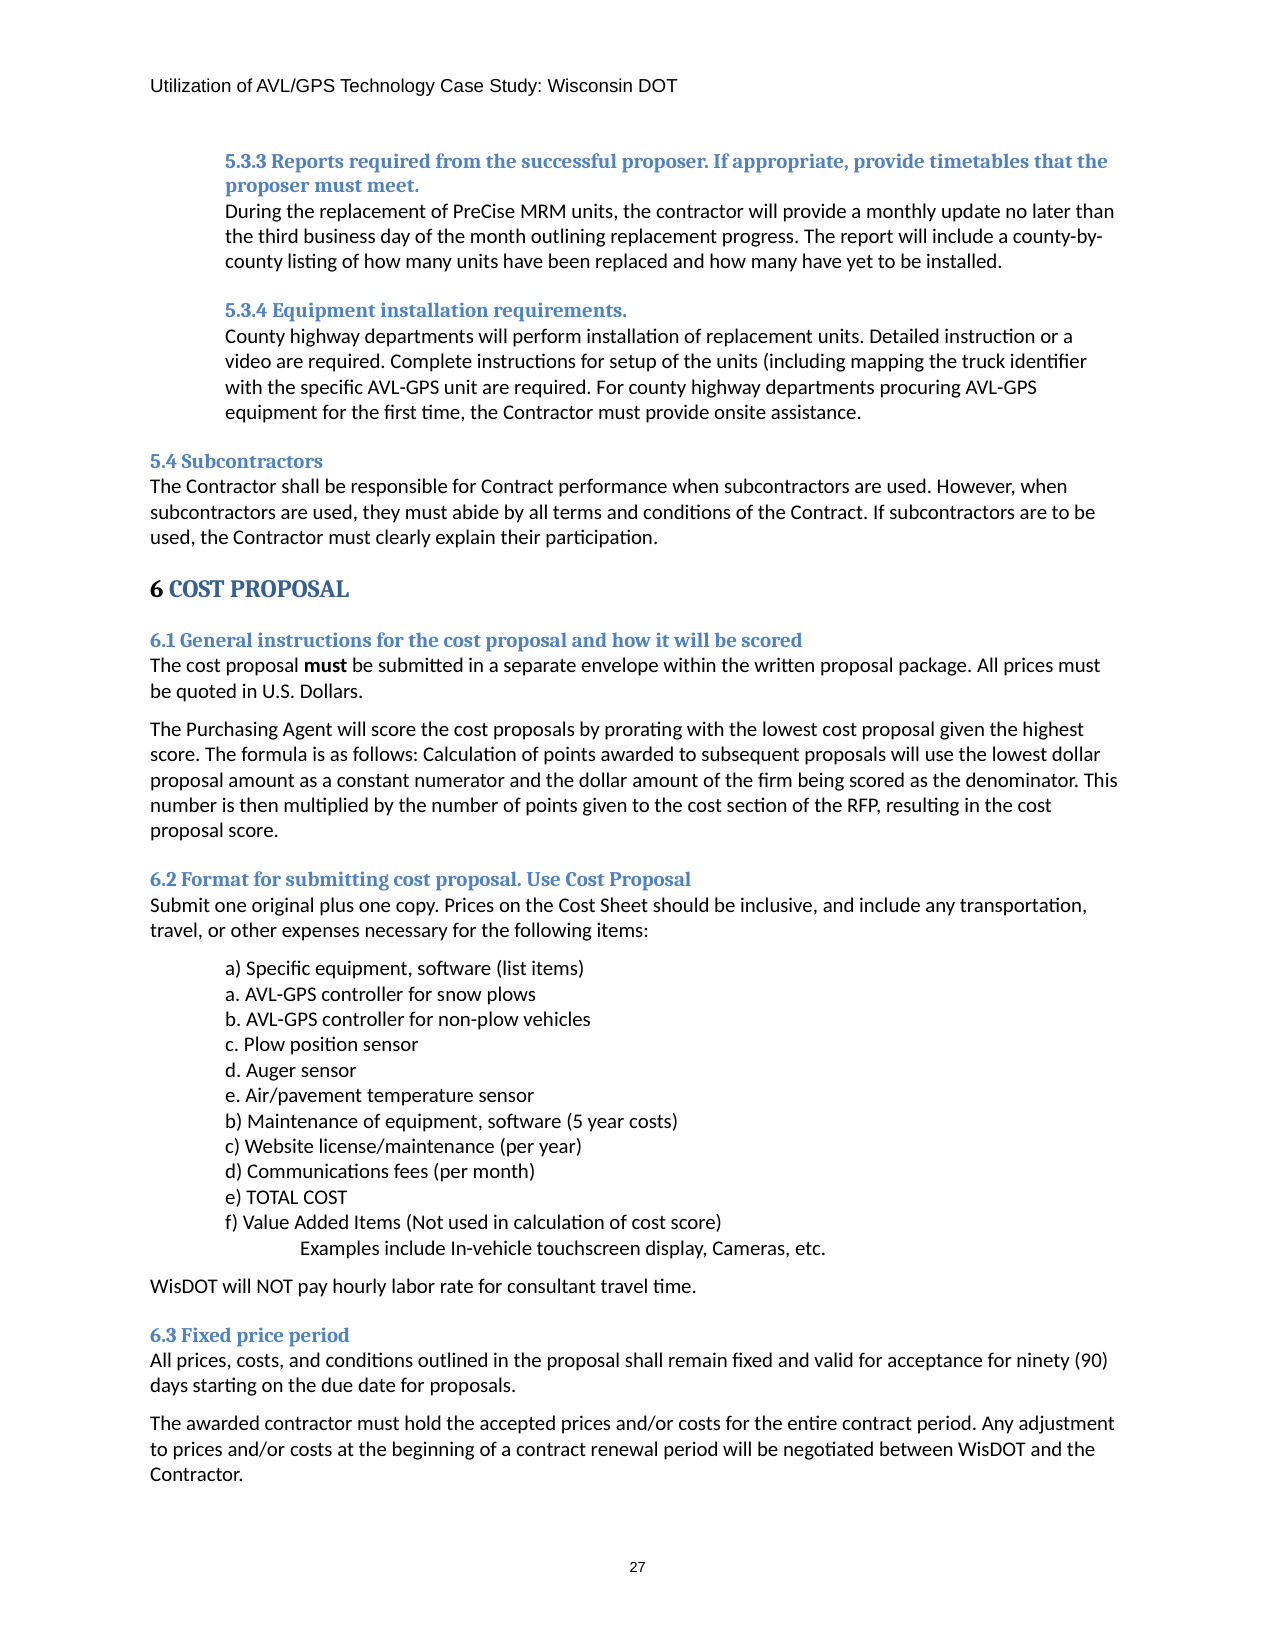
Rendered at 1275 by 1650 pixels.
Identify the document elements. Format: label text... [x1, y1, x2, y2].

text The cost proposal must be submitted in a separate envelope within the written proposal package. All prices must be quoted in U.S. Dollars. [150, 653, 1125, 703]
text 5.4 Subcontractors [150, 450, 1125, 474]
text d. Auger sensor [225, 1057, 1125, 1082]
text 5.3.4 Equipment installation requirements. [225, 299, 1125, 323]
text During the replacement of PreCise MRM units, the contractor will provide a monthly update no later than the third business day of the month outlining replacement progress. The report will include a county-by-county listing of how many units have been replaced and how many have yet to be installed. [225, 198, 1125, 274]
text a) Specific equipment, software (list items) [225, 955, 1125, 981]
text c) Website license/maintenance (per year) [225, 1133, 1125, 1159]
text 5.3.3 Reports required from the successful proposer. If appropriate, provide timetables that the proposer must meet. [225, 150, 1125, 198]
text The Contractor shall be responsible for Contract performance when subcontractors are used. However, when subcontractors are used, they must abide by all terms and conditions of the Contract. If subcontractors are to be used, the Contractor must clearly explain their participation. [150, 474, 1125, 550]
text c. Plow position sensor [225, 1032, 1125, 1057]
text All prices, costs, and conditions outlined in the proposal shall remain fixed and valid for acceptance for ninety (90) days starting on the due date for proposals. [150, 1347, 1125, 1398]
text County highway departments will perform installation of replacement units. Detailed instruction or a video are required. Complete instructions for setup of the units (including mapping the truck identifier with the specific AVL-GPS unit are required. For county highway departments procuring AVL-GPS equipment for the first time, the Contractor must provide onsite assistance. [225, 323, 1125, 425]
text b) Maintenance of equipment, software (5 year costs) [225, 1108, 1125, 1133]
text e) TOTAL COST [225, 1184, 1125, 1209]
text 6.2 Format for submitting cost proposal. Use Cost Proposal [150, 868, 1125, 892]
text 6 COST PROPOSAL [150, 575, 1125, 604]
text d) Communications fees (per month) [225, 1159, 1125, 1184]
text 6.1 General instructions for the cost proposal and how it will be scored [150, 629, 1125, 653]
text e. Air/pavement temperature sensor [225, 1082, 1125, 1108]
text f) Value Added Items (Not used in calculation of cost score) [225, 1209, 1125, 1235]
text Examples include In-vehicle touchscreen display, Cameras, etc. [300, 1235, 1125, 1260]
text The awarded contractor must hold the accepted prices and/or costs for the entire contract period. Any adjustment to prices and/or costs at the beginning of a contract renewal period will be negotiated between WisDOT and the Contractor. [150, 1411, 1125, 1487]
text WisDOT will NOT pay hourly labor rate for consultant travel time. [150, 1273, 1125, 1298]
text a. AVL-GPS controller for snow plows [225, 981, 1125, 1006]
text b. AVL-GPS controller for non-plow vehicles [225, 1006, 1125, 1032]
text Submit one original plus one copy. Prices on the Cost Sheet should be inclusive, and include any transportation, travel, or other expenses necessary for the following items: [150, 892, 1125, 943]
text 6.3 Fixed price period [150, 1323, 1125, 1347]
text The Purchasing Agent will score the cost proposals by prorating with the lowest cost proposal given the highest score. The formula is as follows: Calculation of points awarded to subsequent proposals will use the lowest dollar proposal amount as a constant numerator and the dollar amount of the firm being scored as the denominator. This number is then multiplied by the number of points given to the cost section of the RFP, resulting in the cost proposal score. [150, 716, 1125, 843]
